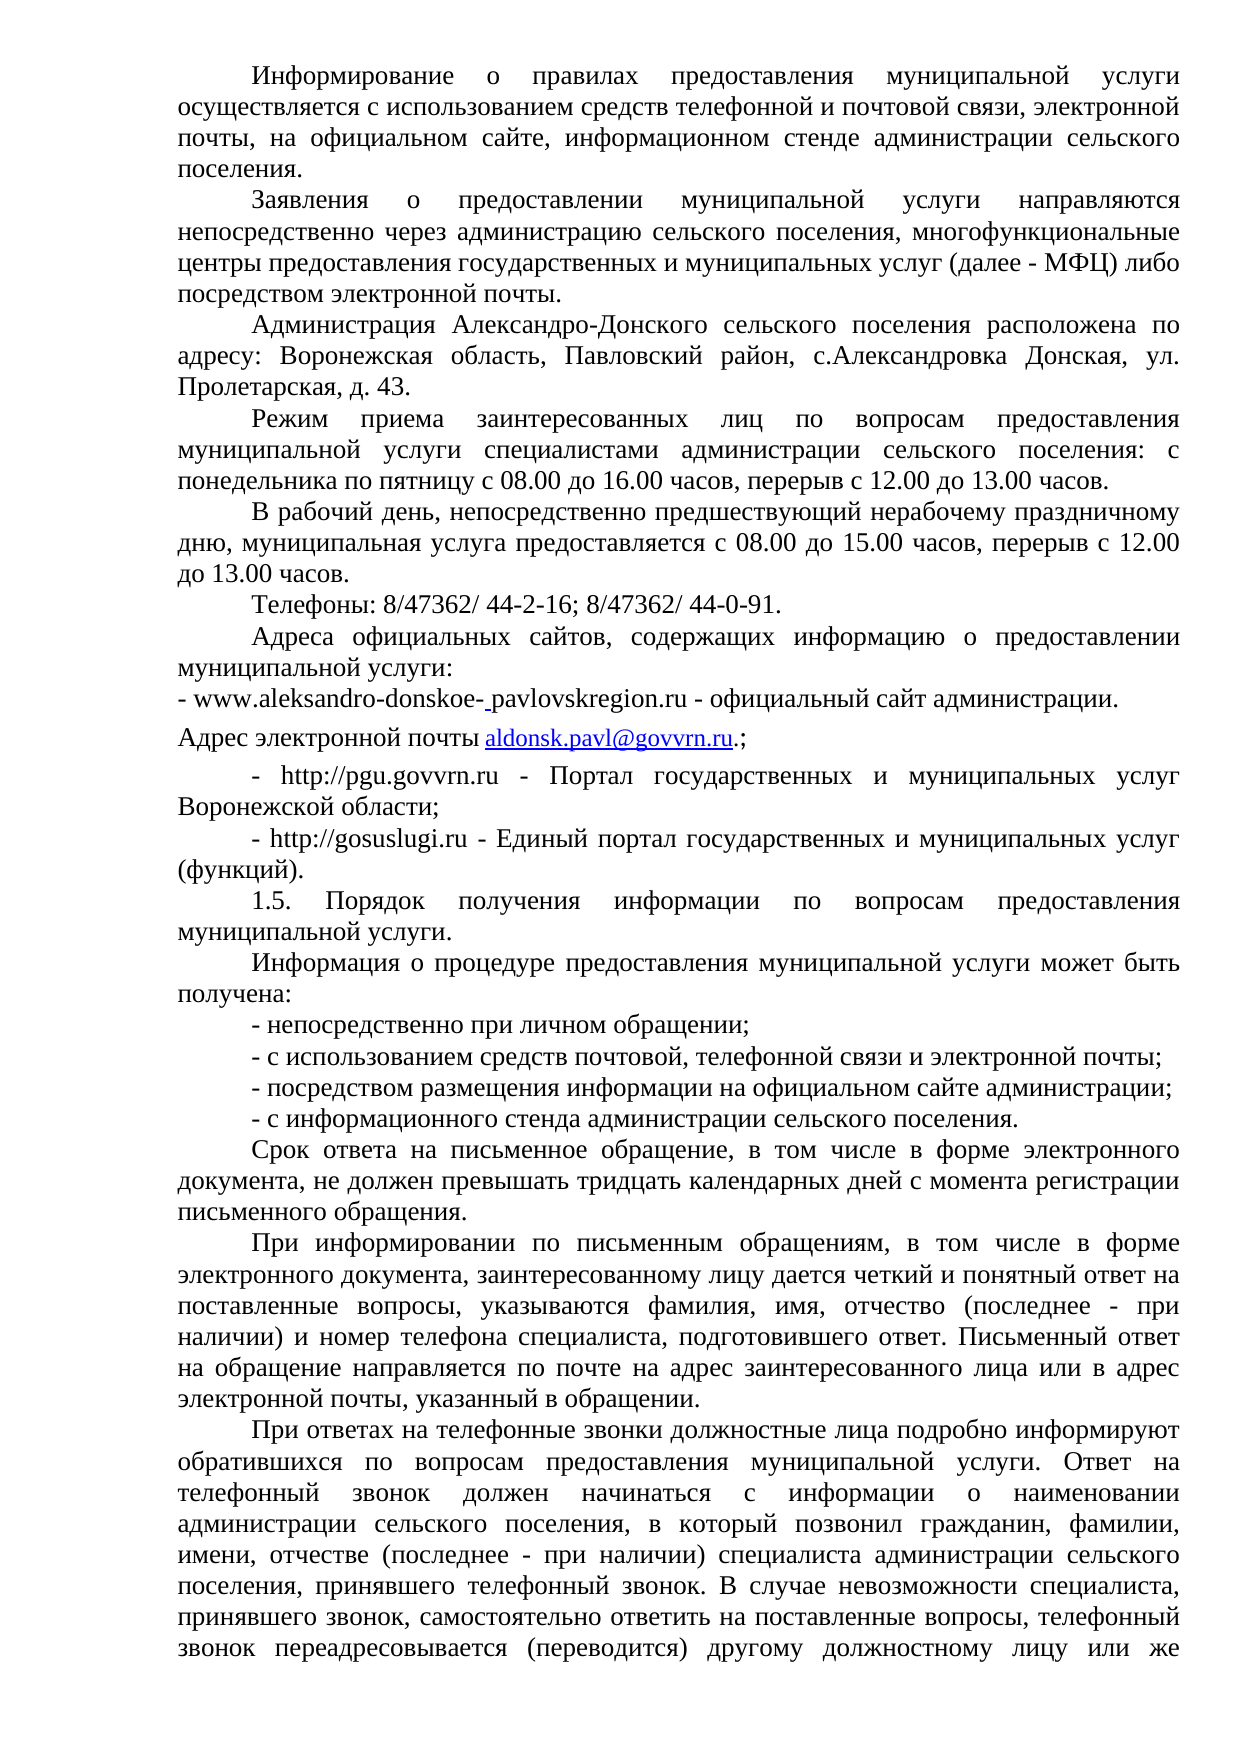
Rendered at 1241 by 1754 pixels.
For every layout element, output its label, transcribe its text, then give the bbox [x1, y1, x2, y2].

text 1.5. Порядок получения информации по вопросам предоставления муниципальной услуги. [177, 884, 1181, 946]
text - http://gosuslugi.ru - Единый портал государственных и муниципальных услуг (функций). [177, 822, 1181, 884]
text Адреса официальных сайтов, содержащих информацию о предоставлении муниципальной услуги: [177, 620, 1181, 682]
text Режим приема заинтересованных лиц по вопросам предоставления муниципальной услуги специалистами администрации сельского поселения: с понедельника по пятницу с 08.00 до 16.00 часов, перерыв с 12.00 до 13.00 часов. [177, 402, 1181, 495]
text Заявления о предоставлении муниципальной услуги направляются непосредственно через администрацию сельского поселения, многофункциональные центры предоставления государственных и муниципальных услуг (далее - МФЦ) либо посредством электронной почты. [177, 184, 1181, 308]
text Администрация Александро-Донского сельского поселения расположена по адресу: Воронежская область, Павловский район, с.Александровка Донская, ул. Пролетарская, д. 43. [177, 308, 1181, 402]
text - http://pgu.govvrn.ru - Портал государственных и муниципальных услуг Воронежской области; [177, 759, 1181, 822]
text Телефоны: 8/47362/ 44-2-16; 8/47362/ 44-0-91. [177, 588, 1181, 620]
text Срок ответа на письменное обращение, в том числе в форме электронного документа, не должен превышать тридцать календарных дней с момента регистрации письменного обращения. [177, 1133, 1181, 1227]
text - непосредственно при личном обращении; [177, 1008, 1181, 1040]
text - с использованием средств почтовой, телефонной связи и электронной почты; [177, 1040, 1181, 1071]
text Информация о процедуре предоставления муниципальной услуги может быть получена: [177, 946, 1181, 1008]
text В рабочий день, непосредственно предшествующий нерабочему праздничному дню, муниципальная услуга предоставляется с 08.00 до 15.00 часов, перерыв с 12.00 до 13.00 часов. [177, 495, 1181, 588]
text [177, 1413, 1181, 1663]
text Информирование о правилах предоставления муниципальной услуги осуществляется с использованием средств телефонной и почтовой связи, электронной почты, на официальном сайте, информационном стенде администрации сельского поселения. [177, 59, 1181, 184]
text - с информационного стенда администрации сельского поселения. [177, 1102, 1181, 1133]
text - посредством размещения информации на официальном сайте администрации; [177, 1071, 1181, 1102]
text - www.aleksandro-donskoe- pavlovskregion.ru - официальный сайт администрации. Адрес электронной почты aldonsk.pavl@govvrn.ru.; [177, 682, 1181, 754]
text При информировании по письменным обращениям, в том числе в форме электронного документа, заинтересованному лицу дается четкий и понятный ответ на поставленные вопросы, указываются фамилия, имя, отчество (последнее - при наличии) и номер телефона специалиста, подготовившего ответ. Письменный ответ на обращение направляется по почте на адрес заинтересованного лица или в адрес электронной почты, указанный в обращении. [177, 1227, 1181, 1413]
